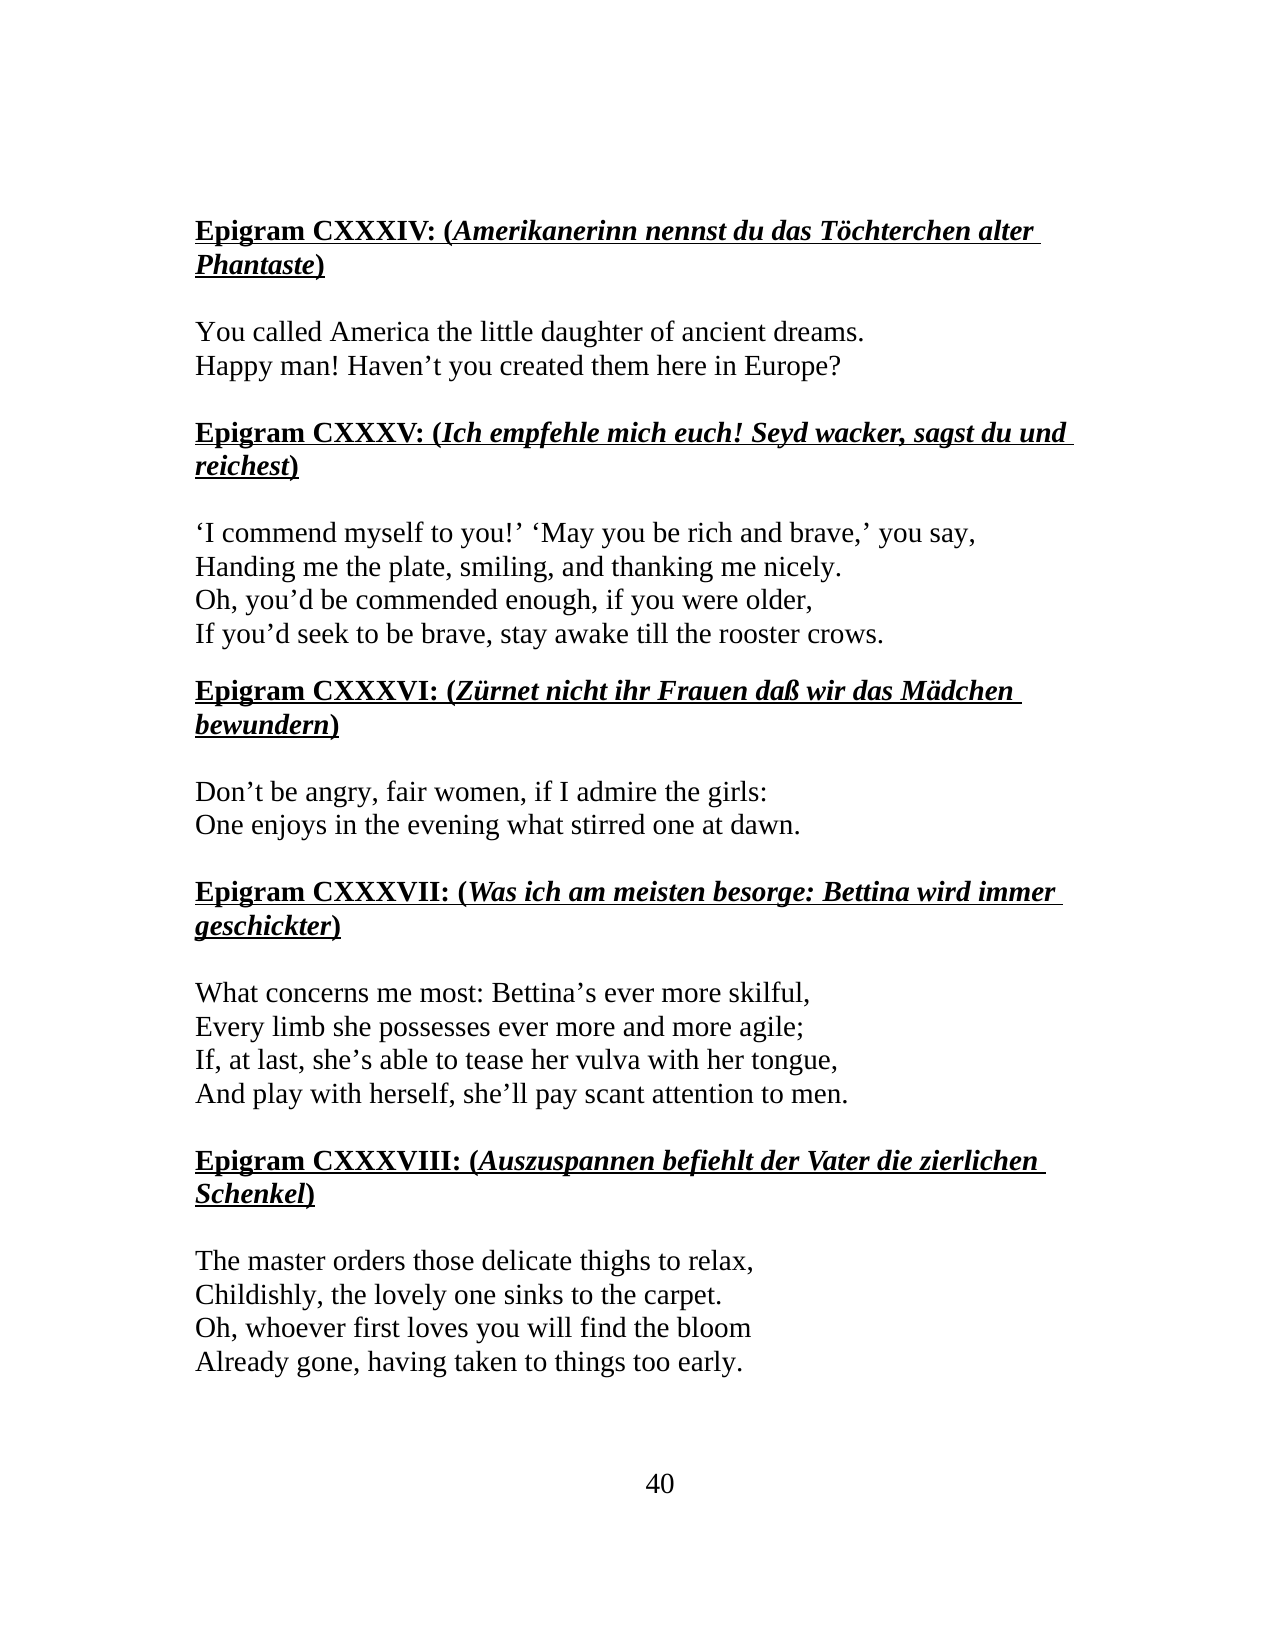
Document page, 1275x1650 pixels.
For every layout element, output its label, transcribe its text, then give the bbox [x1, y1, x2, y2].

text Every limb she possesses ever more and more agile; [195, 1009, 1080, 1042]
subtitle What concerns me most: Bettina’s ever more skilful, [195, 975, 1080, 1009]
subtitle Epigram CXXXIV: (Amerikanerinn nennst du das Töchterchen alter Phantaste) [195, 213, 1080, 281]
text If you’d seek to be brave, stay awake till the rooster crows. [195, 616, 1080, 649]
subtitle Epigram CXXXVI: (Zürnet nicht ihr Frauen daß wir das Mädchen bewundern) [195, 673, 1080, 740]
text Happy man! Haven’t you created them here in Europe? [195, 348, 1080, 381]
text Childishly, the lovely one sinks to the carpet. [195, 1277, 1080, 1311]
subtitle ‘I commend myself to you!’ ‘May you be rich and brave,’ you say, [195, 515, 1080, 549]
subtitle The master orders those delicate thighs to relax, [195, 1243, 1080, 1277]
subtitle Epigram CXXXVIII: (Auszuspannen befiehlt der Vater die zierlichen Schenkel) [195, 1143, 1080, 1210]
text And play with herself, she’ll pay scant attention to men. [195, 1076, 1080, 1109]
text Oh, you’d be commended enough, if you were older, [195, 582, 1080, 616]
subtitle Don’t be angry, fair women, if I admire the girls: [195, 774, 1080, 807]
text One enjoys in the evening what stirred one at dawn. [195, 807, 1080, 841]
text Oh, whoever first loves you will find the bloom [195, 1311, 1080, 1344]
subtitle Epigram CXXXVII: (Was ich am meisten besorge: Bettina wird immer geschickter) [195, 874, 1080, 942]
text If, at last, she’s able to tease her vulva with her tongue, [195, 1042, 1080, 1076]
subtitle You called America the little daughter of ancient dreams. [195, 314, 1080, 348]
text Already gone, having taken to things too early. [195, 1344, 1080, 1378]
subtitle Epigram CXXXV: (Ich empfehle mich euch! Seyd wacker, sagst du und reichest) [195, 415, 1080, 482]
text Handing me the plate, smiling, and thanking me nicely. [195, 549, 1080, 582]
